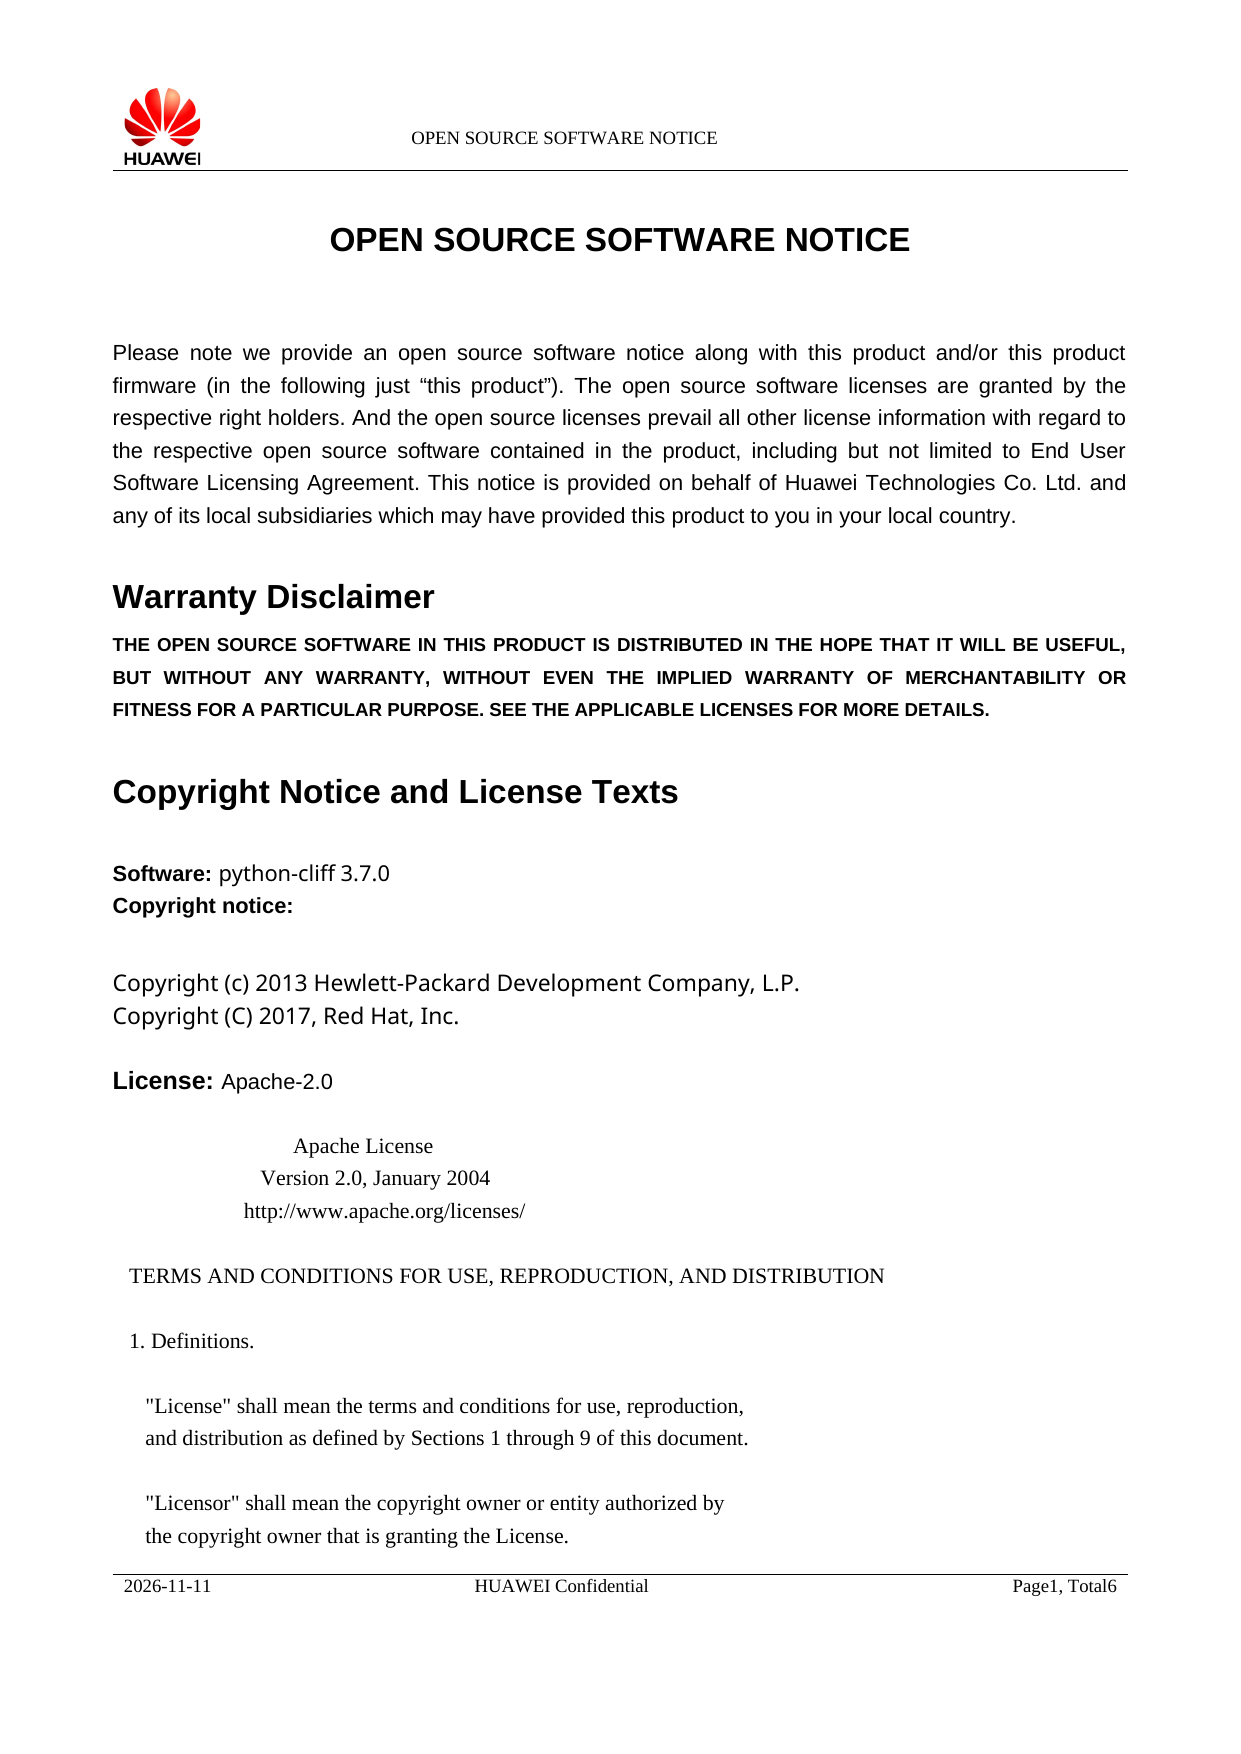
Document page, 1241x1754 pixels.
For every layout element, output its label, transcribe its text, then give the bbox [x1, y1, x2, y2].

picture [124, 88, 201, 165]
text Copyright (c) 2013 Hewlett-Packard Development Company, L.P. Copyright (C) 2017, Red Hat, Inc. [112, 934, 1128, 1064]
text Please note we provide an open source software notice along with this product and/or this product firmware (in the following just “this product”). The open source software licenses are granted by the respective right holders. And the open source licenses prevail all other license information with regard to the respective open source software contained in the product, including but not limited to End User Software Licensing Agreement. This notice is provided on behalf of Huawei Technologies Co. Ltd. and any of its local subsidiaries which may have provided this product to you in your local country. [112, 336, 1128, 531]
text The open source software in this product is distributed in the hope that it will be useful, but WITHOUT ANY WARRANTY, without even the implied warranty of MERCHANTABILITY or FITNESS FOR A PARTICULAR PURPOSE. See the applicable licenses for more details. [112, 629, 1128, 726]
text Copyright Notice and License Texts [112, 759, 1128, 824]
text Warranty Disclaimer [112, 564, 1128, 629]
title Software: python-cliff 3.7.0 [112, 856, 1128, 889]
text OPEN SOURCE SOFTWARE NOTICE [112, 206, 1128, 271]
text License: Apache-2.0 [112, 1064, 1128, 1096]
text Copyright notice: [112, 889, 1128, 921]
